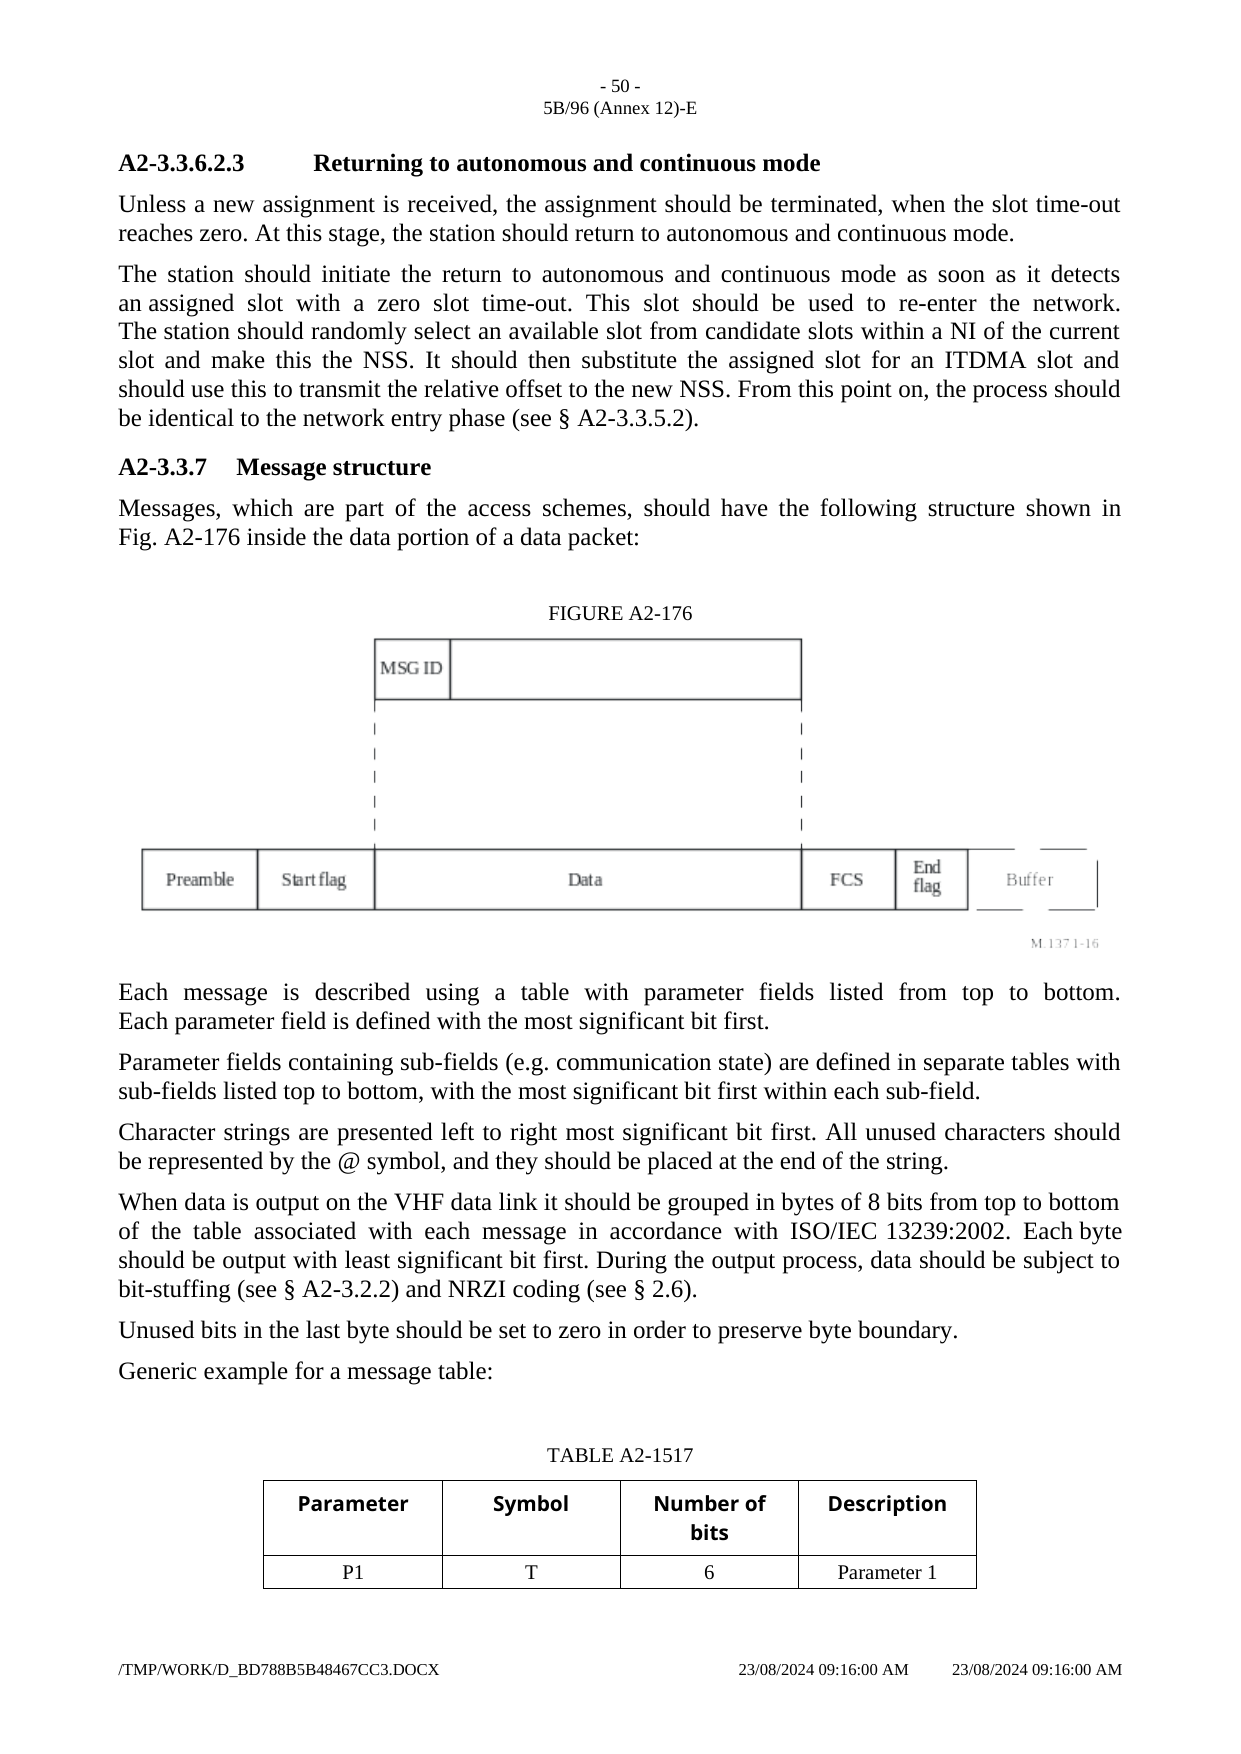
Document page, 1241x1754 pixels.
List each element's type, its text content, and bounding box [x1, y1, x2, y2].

table_cell T [443, 1556, 620, 1588]
subtitle 3.3.6.2.3 Returning to autonomous and continuous mode [118, 148, 1122, 176]
subtitle 3.3.7 Message structure [118, 452, 1122, 481]
table_cell 6 [621, 1556, 798, 1588]
table_header Symbol [443, 1481, 620, 1554]
text TABLE [118, 1443, 1122, 1467]
table_cell P1 [264, 1556, 442, 1588]
table_header Description [799, 1481, 976, 1554]
text The station should initiate the return to autonomous and continuous mode as soon as it detects an assigned slot with a zero slot time-out. This slot should be used to re-enter the network. The station should randomly select an available slot from candidate slots within a NI of the current slot and make this the NSS. It should then substitute the assigned slot for an ITDMA slot and should use this to transmit the relative offset to the new NSS. From this point on, the process should be identical to the network entry phase (see § 3.3.5.2). [118, 259, 1122, 431]
table_header Number of bits [621, 1481, 798, 1554]
text Messages, which are part of the access schemes, should have the following structure shown in Fig. 1 inside the data portion of a data packet: [118, 493, 1122, 551]
table_header Parameter [264, 1481, 442, 1554]
text Figure 1 [118, 601, 1122, 625]
text Character strings are presented left to right most significant bit first. All unused characters should be represented by the @ symbol, and they should be placed at the end of the string. [118, 1117, 1122, 1175]
text Each message is described using a table with parameter fields listed from top to bottom. Each parameter field is defined with the most significant bit first. [118, 977, 1122, 1035]
text Parameter fields containing sub-fields (e.g. communication state) are defined in separate tables with sub-fields listed top to bottom, with the most significant bit first within each sub-field. [118, 1047, 1122, 1105]
text Unused bits in the last byte should be set to zero in order to preserve byte boundary. [118, 1315, 1122, 1344]
table_cell Parameter 1 [799, 1556, 976, 1588]
text When data is output on the VHF data link it should be grouped in bytes of 8 bits from top to bottom of the table associated with each message in accordance with ISO/IEC 13239:2002. Each byte should be output with least significant bit first. During the output process, data should be subject to bit-stuffing (see § 3.2.2) and NRZI coding (see § 2.6). [118, 1187, 1122, 1302]
text Generic example for a message table: [118, 1356, 1122, 1385]
text Unless a new assignment is received, the assignment should be terminated, when the slot time-out reaches zero. At this stage, the station should return to autonomous and continuous mode. [118, 189, 1122, 246]
